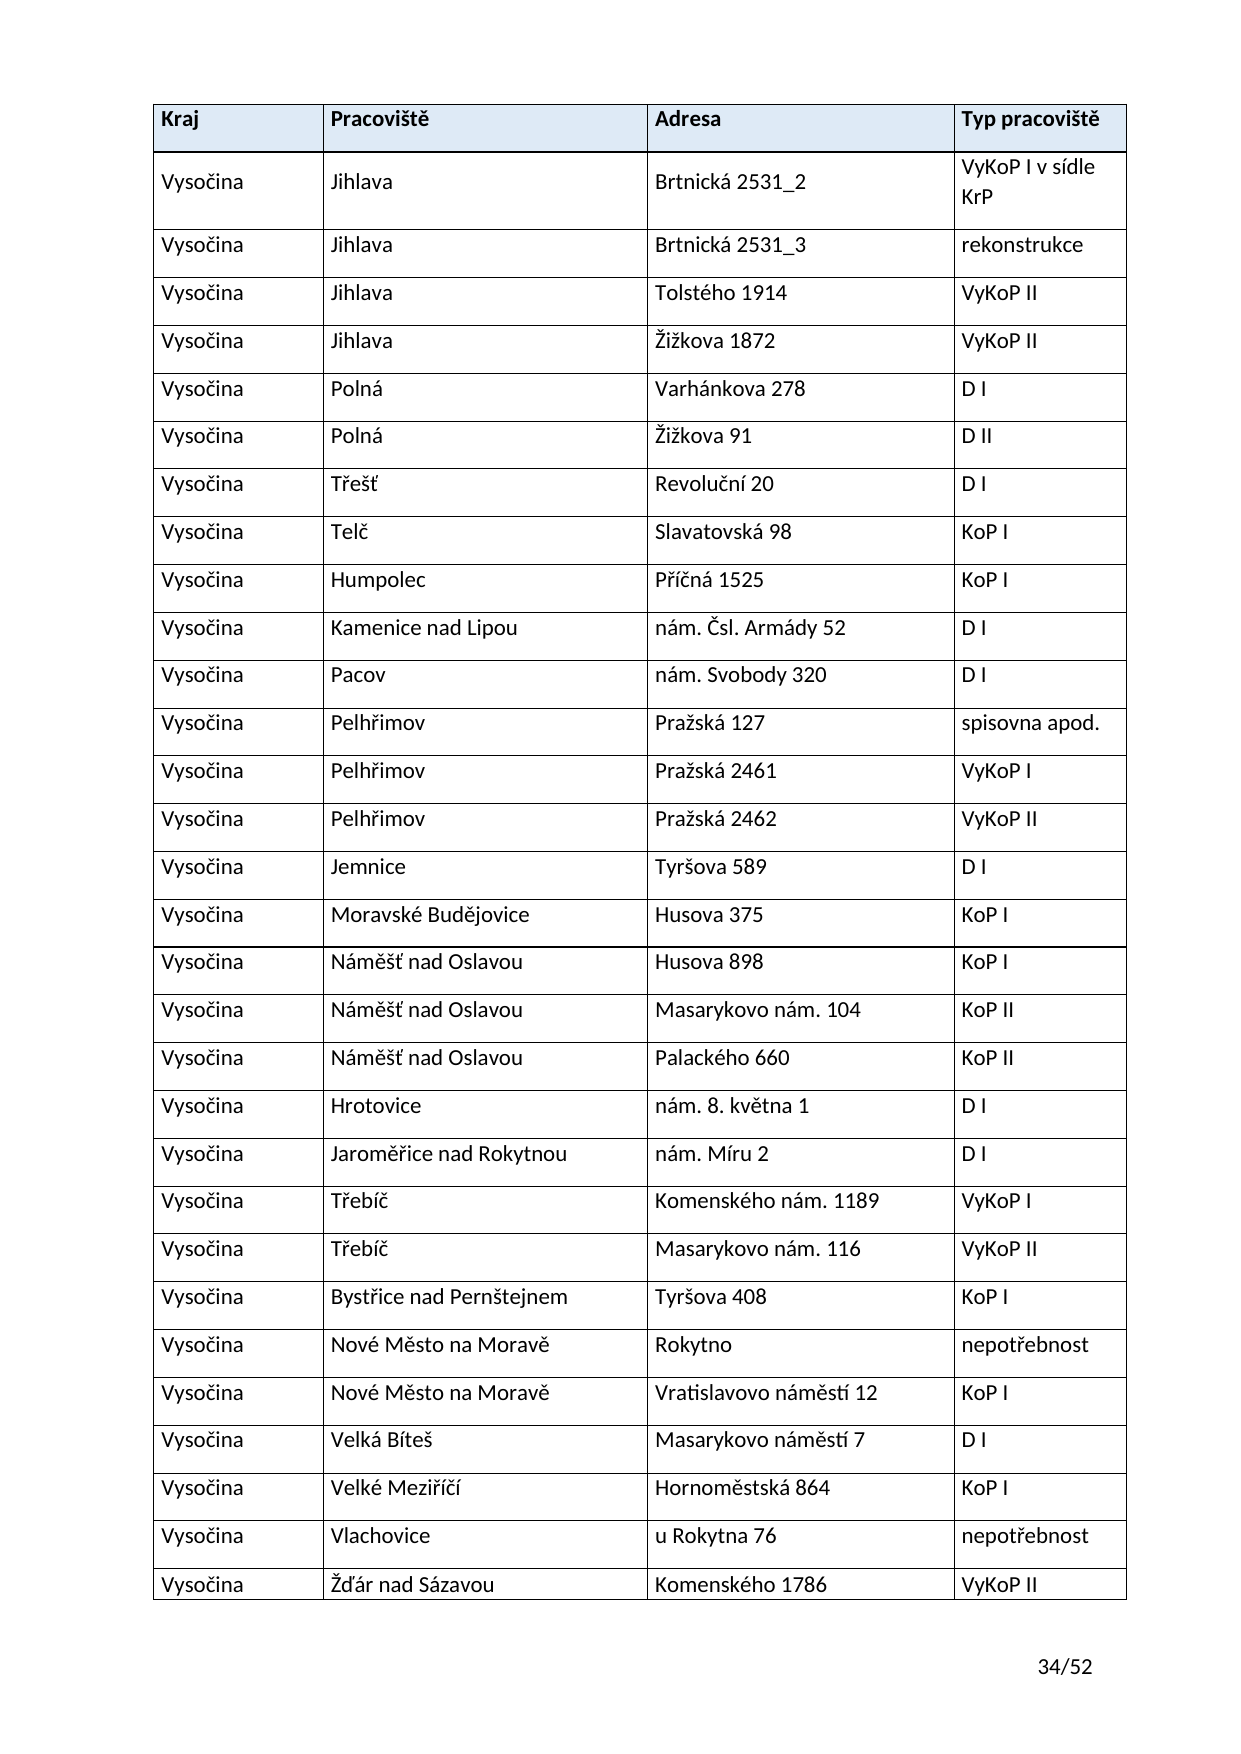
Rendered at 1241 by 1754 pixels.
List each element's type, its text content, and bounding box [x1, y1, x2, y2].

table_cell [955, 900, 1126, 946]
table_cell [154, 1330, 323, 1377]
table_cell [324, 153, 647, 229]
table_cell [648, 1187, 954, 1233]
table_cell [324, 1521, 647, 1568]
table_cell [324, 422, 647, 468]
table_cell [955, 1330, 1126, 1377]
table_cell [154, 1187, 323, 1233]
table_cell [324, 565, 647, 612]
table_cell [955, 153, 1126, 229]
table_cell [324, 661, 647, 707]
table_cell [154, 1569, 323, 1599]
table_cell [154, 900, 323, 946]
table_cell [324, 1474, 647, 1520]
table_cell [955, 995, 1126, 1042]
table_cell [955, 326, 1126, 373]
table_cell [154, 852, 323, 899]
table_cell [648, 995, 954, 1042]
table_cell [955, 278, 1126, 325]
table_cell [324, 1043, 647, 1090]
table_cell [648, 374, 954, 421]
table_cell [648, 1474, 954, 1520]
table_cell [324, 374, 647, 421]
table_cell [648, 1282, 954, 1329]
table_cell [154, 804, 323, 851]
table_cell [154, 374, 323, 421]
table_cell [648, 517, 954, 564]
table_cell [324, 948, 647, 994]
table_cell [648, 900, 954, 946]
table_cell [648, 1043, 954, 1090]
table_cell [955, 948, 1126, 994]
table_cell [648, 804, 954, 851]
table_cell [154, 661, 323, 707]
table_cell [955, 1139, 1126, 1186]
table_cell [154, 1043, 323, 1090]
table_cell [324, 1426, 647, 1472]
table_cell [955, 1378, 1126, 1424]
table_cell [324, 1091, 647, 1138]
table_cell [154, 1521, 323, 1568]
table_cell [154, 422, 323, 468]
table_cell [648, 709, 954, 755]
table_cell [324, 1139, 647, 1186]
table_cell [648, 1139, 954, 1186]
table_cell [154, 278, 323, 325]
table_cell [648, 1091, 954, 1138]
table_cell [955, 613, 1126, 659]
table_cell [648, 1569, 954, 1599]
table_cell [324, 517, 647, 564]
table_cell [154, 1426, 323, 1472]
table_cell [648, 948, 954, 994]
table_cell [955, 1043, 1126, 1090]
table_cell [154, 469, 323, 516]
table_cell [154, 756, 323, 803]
table_header Typ pracoviště [955, 105, 1126, 151]
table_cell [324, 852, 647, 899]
table_header Kraj [154, 105, 323, 151]
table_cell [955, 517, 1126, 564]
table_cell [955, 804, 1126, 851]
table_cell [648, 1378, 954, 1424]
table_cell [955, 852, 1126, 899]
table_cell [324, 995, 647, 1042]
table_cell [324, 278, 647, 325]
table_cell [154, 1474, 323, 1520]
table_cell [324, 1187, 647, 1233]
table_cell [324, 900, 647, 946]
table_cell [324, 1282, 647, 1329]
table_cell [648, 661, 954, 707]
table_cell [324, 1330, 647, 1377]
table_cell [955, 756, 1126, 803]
table_header Adresa [648, 105, 954, 151]
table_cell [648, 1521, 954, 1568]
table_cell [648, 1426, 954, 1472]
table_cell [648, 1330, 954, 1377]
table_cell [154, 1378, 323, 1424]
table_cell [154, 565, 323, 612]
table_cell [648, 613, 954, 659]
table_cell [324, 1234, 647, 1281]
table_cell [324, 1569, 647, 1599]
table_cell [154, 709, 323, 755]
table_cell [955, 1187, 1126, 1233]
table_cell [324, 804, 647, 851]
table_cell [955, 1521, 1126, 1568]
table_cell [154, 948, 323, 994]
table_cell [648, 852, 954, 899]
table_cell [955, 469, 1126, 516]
table_header Pracoviště [324, 105, 647, 151]
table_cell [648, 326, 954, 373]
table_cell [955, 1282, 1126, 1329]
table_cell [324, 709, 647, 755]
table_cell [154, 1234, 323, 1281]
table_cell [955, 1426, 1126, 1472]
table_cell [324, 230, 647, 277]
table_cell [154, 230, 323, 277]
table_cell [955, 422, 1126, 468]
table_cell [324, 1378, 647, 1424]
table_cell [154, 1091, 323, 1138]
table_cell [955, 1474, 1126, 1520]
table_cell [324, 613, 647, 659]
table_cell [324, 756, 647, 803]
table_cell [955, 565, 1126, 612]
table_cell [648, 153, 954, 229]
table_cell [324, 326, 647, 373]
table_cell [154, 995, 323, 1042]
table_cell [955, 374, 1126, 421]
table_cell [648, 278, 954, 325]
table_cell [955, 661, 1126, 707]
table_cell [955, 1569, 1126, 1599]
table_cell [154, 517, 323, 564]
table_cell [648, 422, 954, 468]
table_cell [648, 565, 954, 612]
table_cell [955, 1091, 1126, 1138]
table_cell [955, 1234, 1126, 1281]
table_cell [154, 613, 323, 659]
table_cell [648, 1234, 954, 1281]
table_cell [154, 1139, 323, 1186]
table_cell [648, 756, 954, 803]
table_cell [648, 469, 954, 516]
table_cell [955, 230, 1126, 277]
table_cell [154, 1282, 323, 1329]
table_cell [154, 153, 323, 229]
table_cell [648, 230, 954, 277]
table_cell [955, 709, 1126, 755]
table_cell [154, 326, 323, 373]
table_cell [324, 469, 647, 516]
